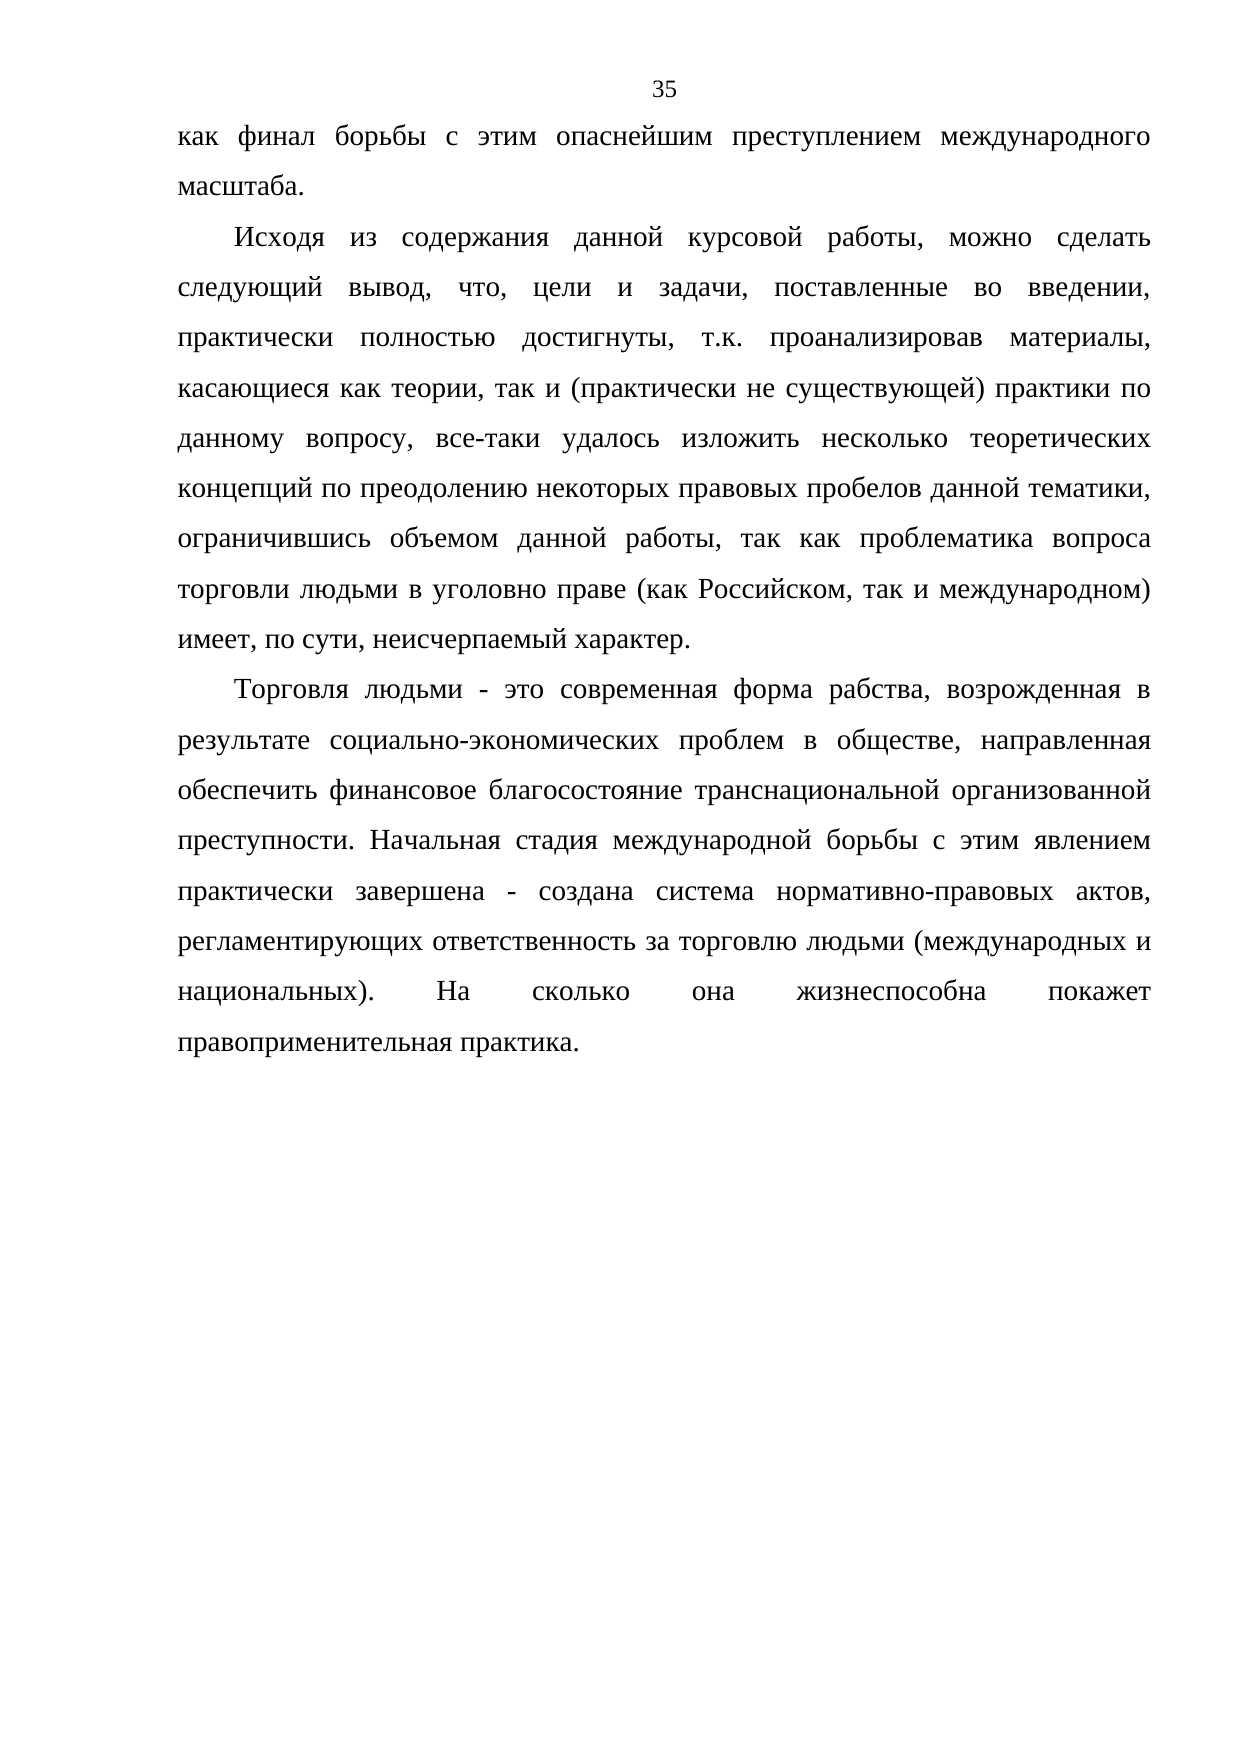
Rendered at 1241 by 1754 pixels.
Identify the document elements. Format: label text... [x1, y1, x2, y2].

text Исходя из содержания данной курсовой работы, можно сделать следующий вывод, что, цели и задачи, поставленные во введении, практически полностью достигнуты, т.к. проанализировав материалы, касающиеся как теории, так и (практически не существующей) практики по данному вопросу, все-таки удалось изложить несколько теоретических концепций по преодолению некоторых правовых пробелов данной тематики, ограничившись объемом данной работы, так как проблематика вопроса торговли людьми в уголовно праве (как Российском, так и международном) имеет, по сути, неисчерпаемый характер. [177, 219, 1152, 655]
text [177, 118, 1152, 202]
text Торговля людьми - это современная форма рабства, возрожденная в результате социально-экономических проблем в обществе, направленная обеспечить финансовое благосостояние транснациональной организованной преступности. Начальная стадия международной борьбы с этим явлением практически завершена - создана система нормативно-правовых актов, регламентирующих ответственность за торговлю людьми (международных и национальных). На сколько она жизнеспособна покажет правоприменительная практика. [177, 672, 1152, 1057]
